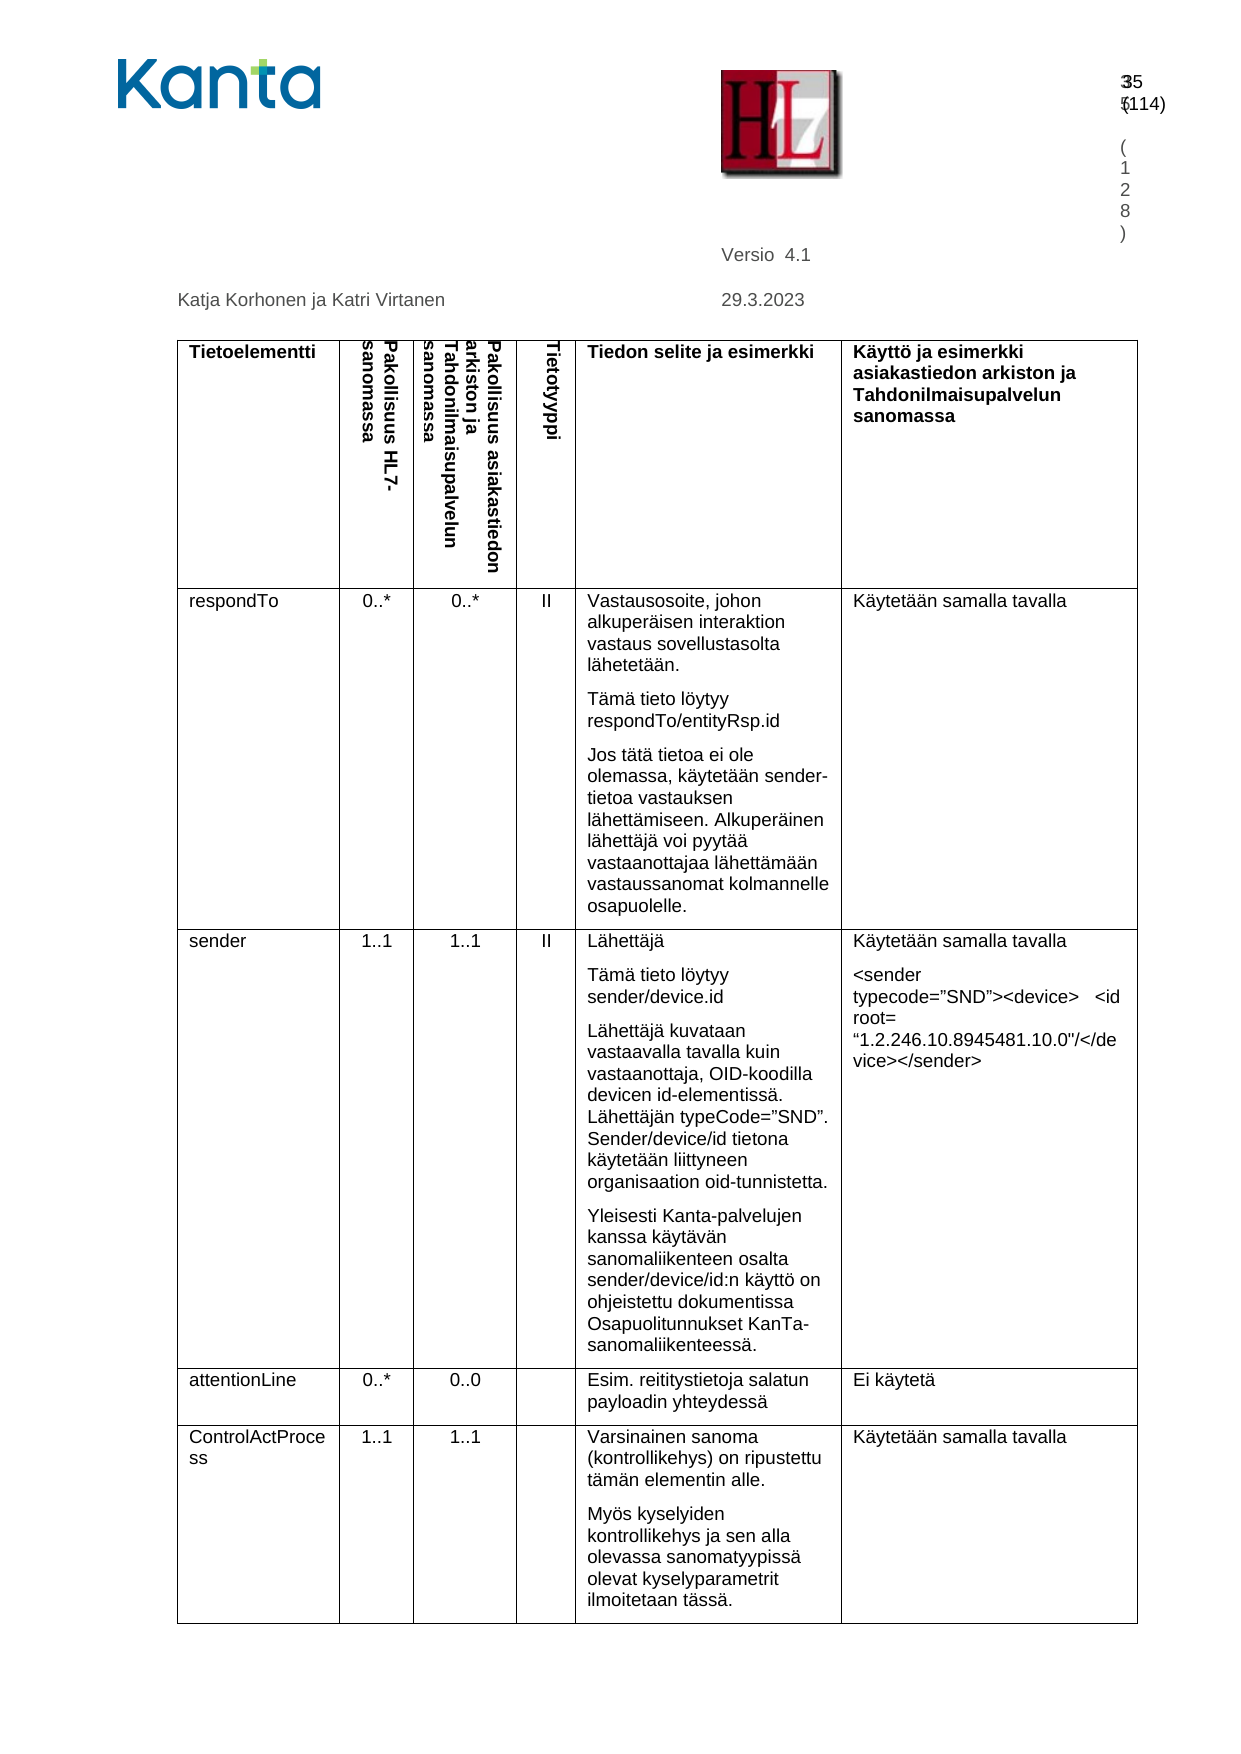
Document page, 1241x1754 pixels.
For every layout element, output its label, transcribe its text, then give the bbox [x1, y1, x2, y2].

table_cell II [517, 930, 575, 1368]
table_cell 0..* [340, 589, 413, 929]
picture [721, 70, 844, 179]
table_cell [517, 1426, 575, 1623]
table_cell II [517, 589, 575, 929]
table_cell Vastausosoite, johon alkuperäisen interaktion vastaus sovellustasolta lähetetään. Tämä tieto löytyy respondTo/entityRsp.id Jos tätä tietoa ei ole olemassa, käytetään sender-tietoa vastauksen lähettämiseen. Alkuperäinen lähettäjä voi pyytää vastaanottajaa lähettämään vastaussanomat kolmannelle osapuolelle. [576, 589, 841, 929]
table_cell 0..0 [414, 1369, 516, 1424]
picture [118, 59, 321, 109]
table_cell Lähettäjä Tämä tieto löytyy sender/device.id Lähettäjä kuvataan vastaavalla tavalla kuin vastaanottaja, OID-koodilla devicen id-elementissä. Lähettäjän typeCode=”SND”. Sender/device/id tietona käytetään liittyneen organisaation oid-tunnistetta. Yleisesti Kanta-palvelujen kanssa käytävän sanomaliikenteen osalta sender/device/id:n käyttö on ohjeistettu dokumentissa Osapuolitunnukset KanTa-sanomaliikenteessä. [576, 930, 841, 1368]
table_cell 0..* [414, 589, 516, 929]
table_header Pakollisuus asiakastiedon arkiston ja Tahdonilmaisupalvelun sanomassa [414, 341, 516, 588]
table_header Tiedon selite ja esimerkki [576, 341, 841, 588]
table_cell Käytetään samalla tavalla [842, 1426, 1137, 1623]
table_cell attentionLine [178, 1369, 339, 1424]
table_cell 1..1 [340, 1426, 413, 1623]
table_cell Käytetään samalla tavalla <sender typecode=”SND”><device> <id root= “1.2.246.10.8945481.10.0"/</device></sender> [842, 930, 1137, 1368]
table_cell respondTo [178, 589, 339, 929]
table_cell [517, 1369, 575, 1424]
table_cell Ei käytetä [842, 1369, 1137, 1424]
table_header Tietoelementti [178, 341, 339, 588]
table_header Pakollisuus HL7-sanomassa [340, 341, 413, 588]
table_cell 0..* [340, 1369, 413, 1424]
table_cell 1..1 [414, 1426, 516, 1623]
table_cell Varsinainen sanoma (kontrollikehys) on ripustettu tämän elementin alle. Myös kyselyiden kontrollikehys ja sen alla olevassa sanomatyypissä olevat kyselyparametrit ilmoitetaan tässä. [576, 1426, 841, 1623]
table_cell sender [178, 930, 339, 1368]
table_header Käyttö ja esimerkki asiakastiedon arkiston ja Tahdonilmaisupalvelun sanomassa [842, 341, 1137, 588]
table_cell Käytetään samalla tavalla [842, 589, 1137, 929]
table_cell Esim. reititystietoja salatun payloadin yhteydessä [576, 1369, 841, 1424]
table_cell ControlActProcess [178, 1426, 339, 1623]
table_cell 1..1 [340, 930, 413, 1368]
table_cell 1..1 [414, 930, 516, 1368]
table_header Tietotyyppi [517, 341, 575, 588]
